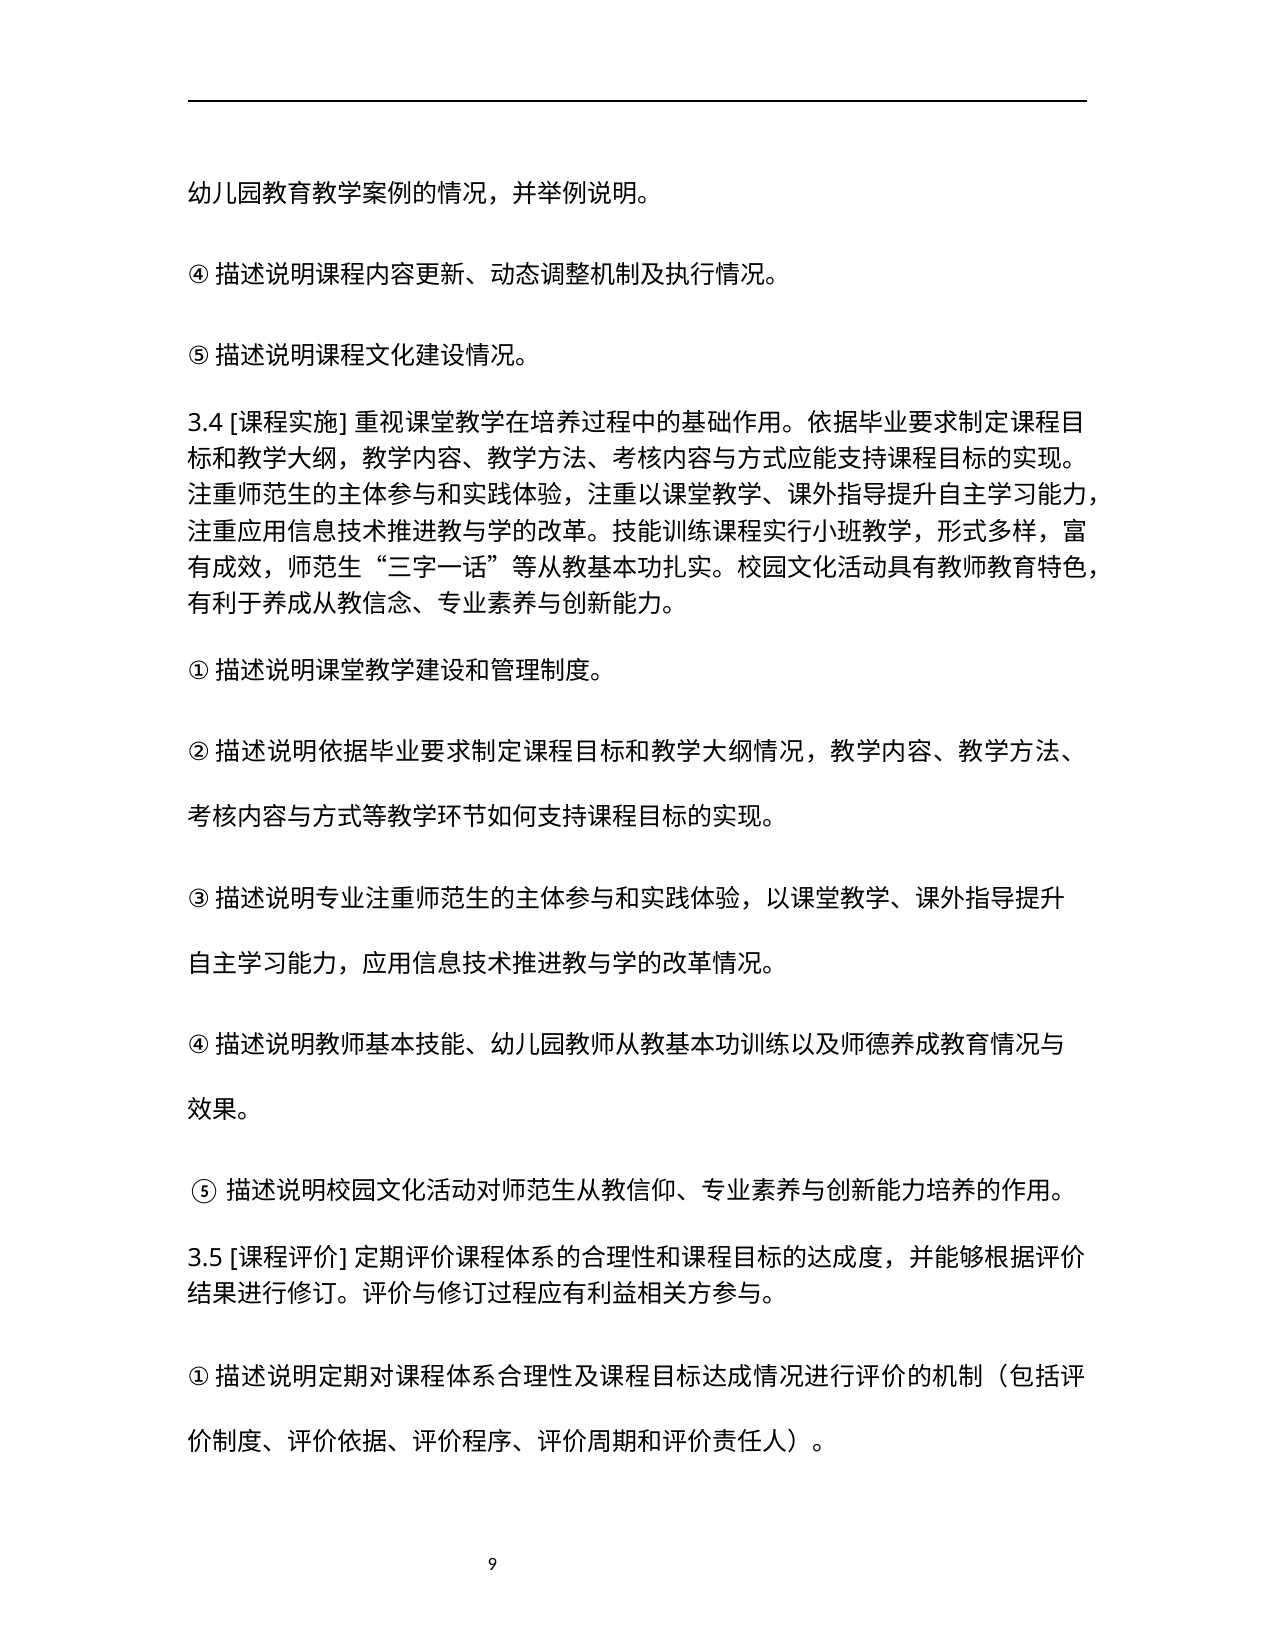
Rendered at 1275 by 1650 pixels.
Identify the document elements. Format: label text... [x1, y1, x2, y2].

text ④描述说明课程内容更新、动态调整机制及执行情况。 [187, 240, 1087, 305]
text 3.5 [课程评价] 定期评价课程体系的合理性和课程目标的达成度，并能够根据评价结果进行修订。评价与修订过程应有利益相关方参与。 [187, 1237, 1087, 1310]
text ⑤描述说明校园文化活动对师范生从教信仰、专业素养与创新能力培养的作用。 [187, 1156, 1087, 1221]
text ②描述说明依据毕业要求制定课程目标和教学大纲情况，教学内容、教学方法、考核内容与方式等教学环节如何支持课程目标的实现。 [187, 717, 1087, 847]
text ⑤描述说明课程文化建设情况。 [187, 321, 1087, 386]
text ①描述说明定期对课程体系合理性及课程目标达成情况进行评价的机制（包括评价制度、评价依据、评价程序、评价周期和评价责任人）。 [187, 1342, 1087, 1472]
text ①描述说明课堂教学建设和管理制度。 [187, 636, 1087, 701]
text ③描述说明专业注重师范生的主体参与和实践体验，以课堂教学、课外指导提升自主学习能力，应用信息技术推进教与学的改革情况。 [187, 864, 1087, 994]
text 3.4 [课程实施] 重视课堂教学在培养过程中的基础作用。依据毕业要求制定课程目标和教学大纲，教学内容、教学方法、考核内容与方式应能支持课程目标的实现。注重师范生的主体参与和实践体验，注重以课堂教学、课外指导提升自主学习能力，注重应用信息技术推进教与学的改革。技能训练课程实行小班教学，形式多样，富有成效，师范生“三字一话”等从教基本功扎实。校园文化活动具有教师教育特色，有利于养成从教信念、专业素养与创新能力。 [187, 402, 1087, 620]
text ④描述说明教师基本技能、幼儿园教师从教基本功训练以及师德养成教育情况与效果。 [187, 1010, 1087, 1140]
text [187, 159, 1087, 224]
